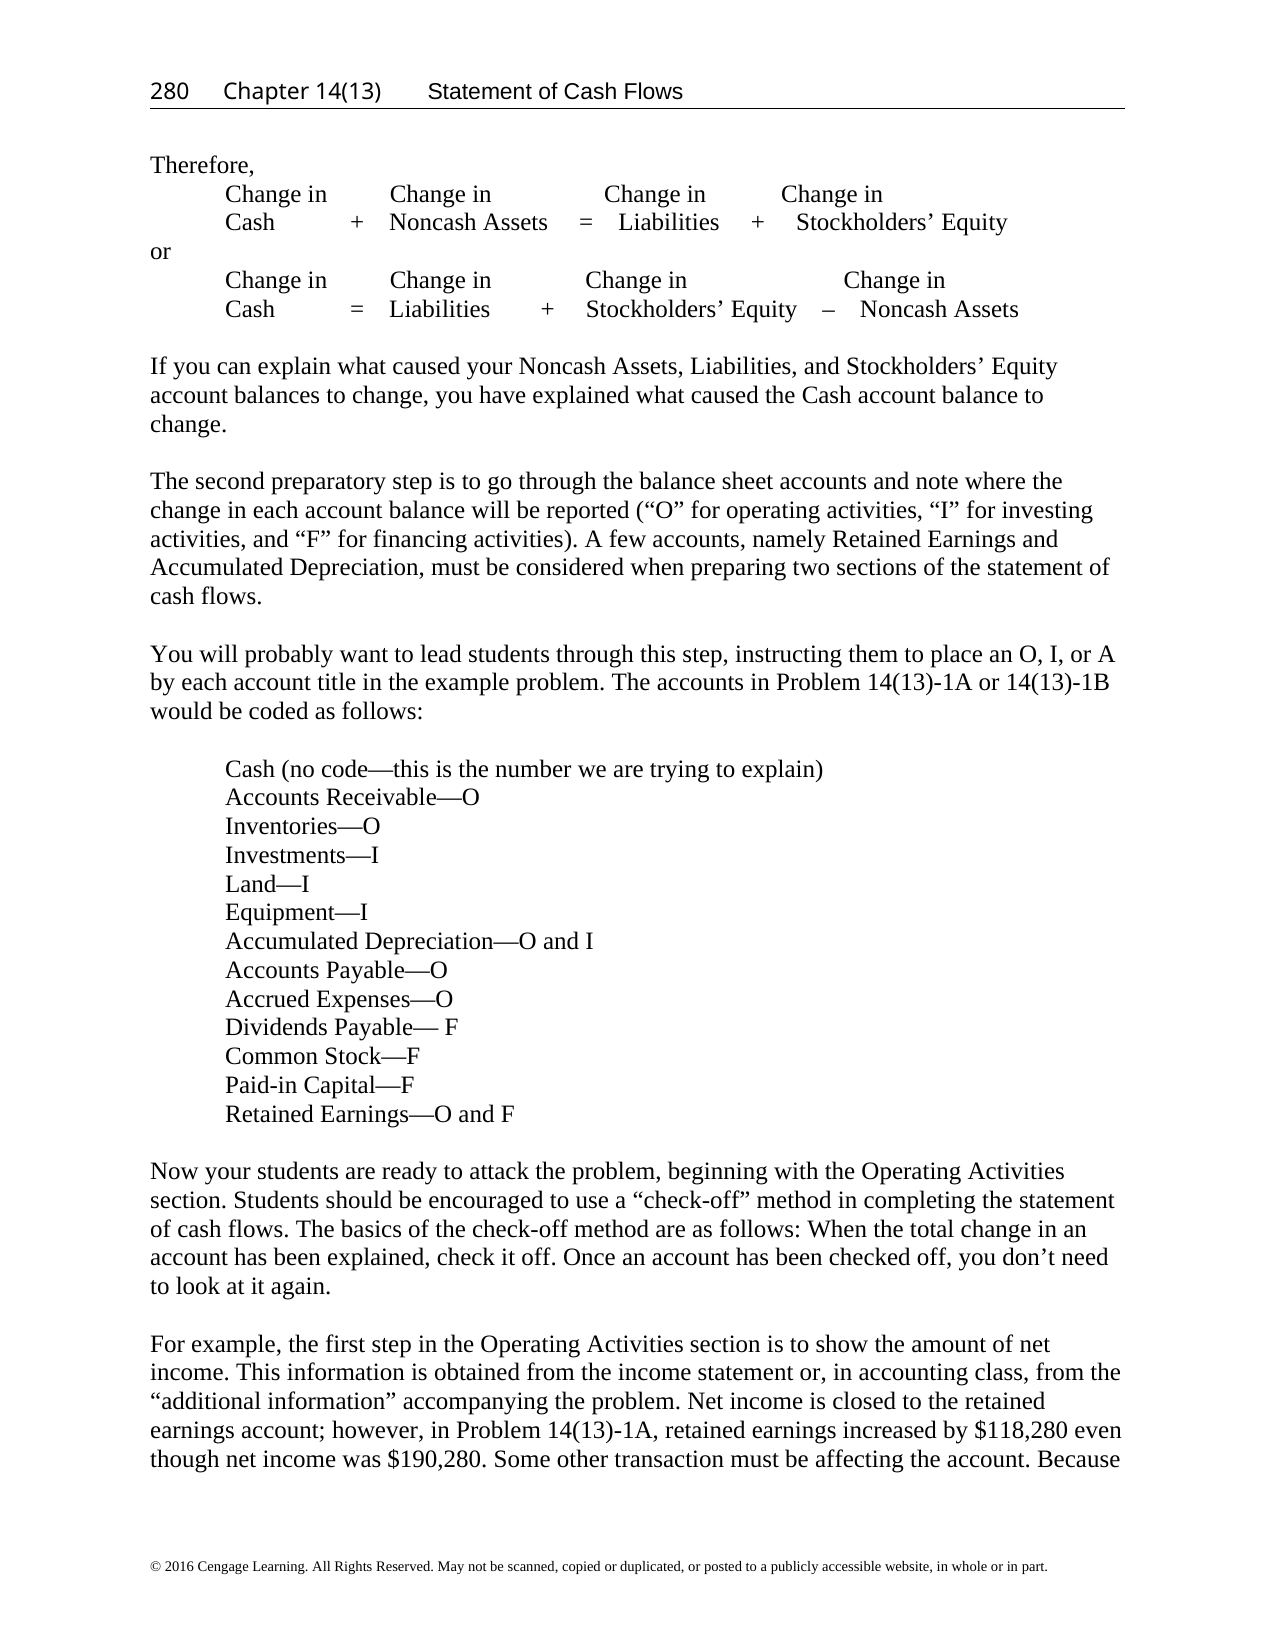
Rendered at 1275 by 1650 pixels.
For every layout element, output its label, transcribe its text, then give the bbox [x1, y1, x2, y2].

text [150, 1329, 1125, 1472]
text Accumulated Depreciation—O and I [150, 926, 1125, 955]
text Cash = Liabilities + Stockholders’ Equity – Noncash Assets [150, 294, 1125, 322]
text Retained Earnings—O and F [150, 1099, 1125, 1127]
text or [150, 236, 1125, 265]
text Cash (no code—this is the number we are trying to explain) [150, 754, 1125, 782]
text Equipment—I [150, 897, 1125, 926]
text The second preparatory step is to go through the balance sheet accounts and note where the change in each account balance will be reported (“O” for operating activities, “I” for investing activities, and “F” for financing activities). A few accounts, namely Retained Earnings and Accumulated Depreciation, must be considered when preparing two sections of the statement of cash flows. [150, 466, 1125, 610]
text You will probably want to lead students through this step, instructing them to place an O, I, or A by each account title in the example problem. The accounts in Problem 14(13)-1A or 14(13)-1B would be coded as follows: [150, 639, 1125, 725]
text Change in Change in Change in Change in [150, 265, 1125, 294]
text Cash + Noncash Assets = Liabilities + Stockholders’ Equity [150, 207, 1125, 236]
text Investments—I [150, 840, 1125, 869]
text Change in Change in Change in Change in [150, 179, 1125, 207]
text Therefore, [150, 150, 1125, 179]
text Dividends Payable— F [150, 1012, 1125, 1041]
text Accounts Receivable—O [150, 782, 1125, 811]
text Accrued Expenses—O [150, 984, 1125, 1012]
text Inventories—O [150, 811, 1125, 840]
text If you can explain what caused your Noncash Assets, Liabilities, and Stockholders’ Equity account balances to change, you have explained what caused the Cash account balance to change. [150, 351, 1125, 437]
text Paid-in Capital—F [150, 1070, 1125, 1099]
text Land—I [150, 869, 1125, 897]
text Accounts Payable—O [150, 955, 1125, 984]
text Common Stock—F [150, 1041, 1125, 1070]
text Now your students are ready to attack the problem, beginning with the Operating Activities section. Students should be encouraged to use a “check-off” method in completing the statement of cash flows. The basics of the check-off method are as follows: When the total change in an account has been explained, check it off. Once an account has been checked off, you don’t need to look at it again. [150, 1156, 1125, 1300]
